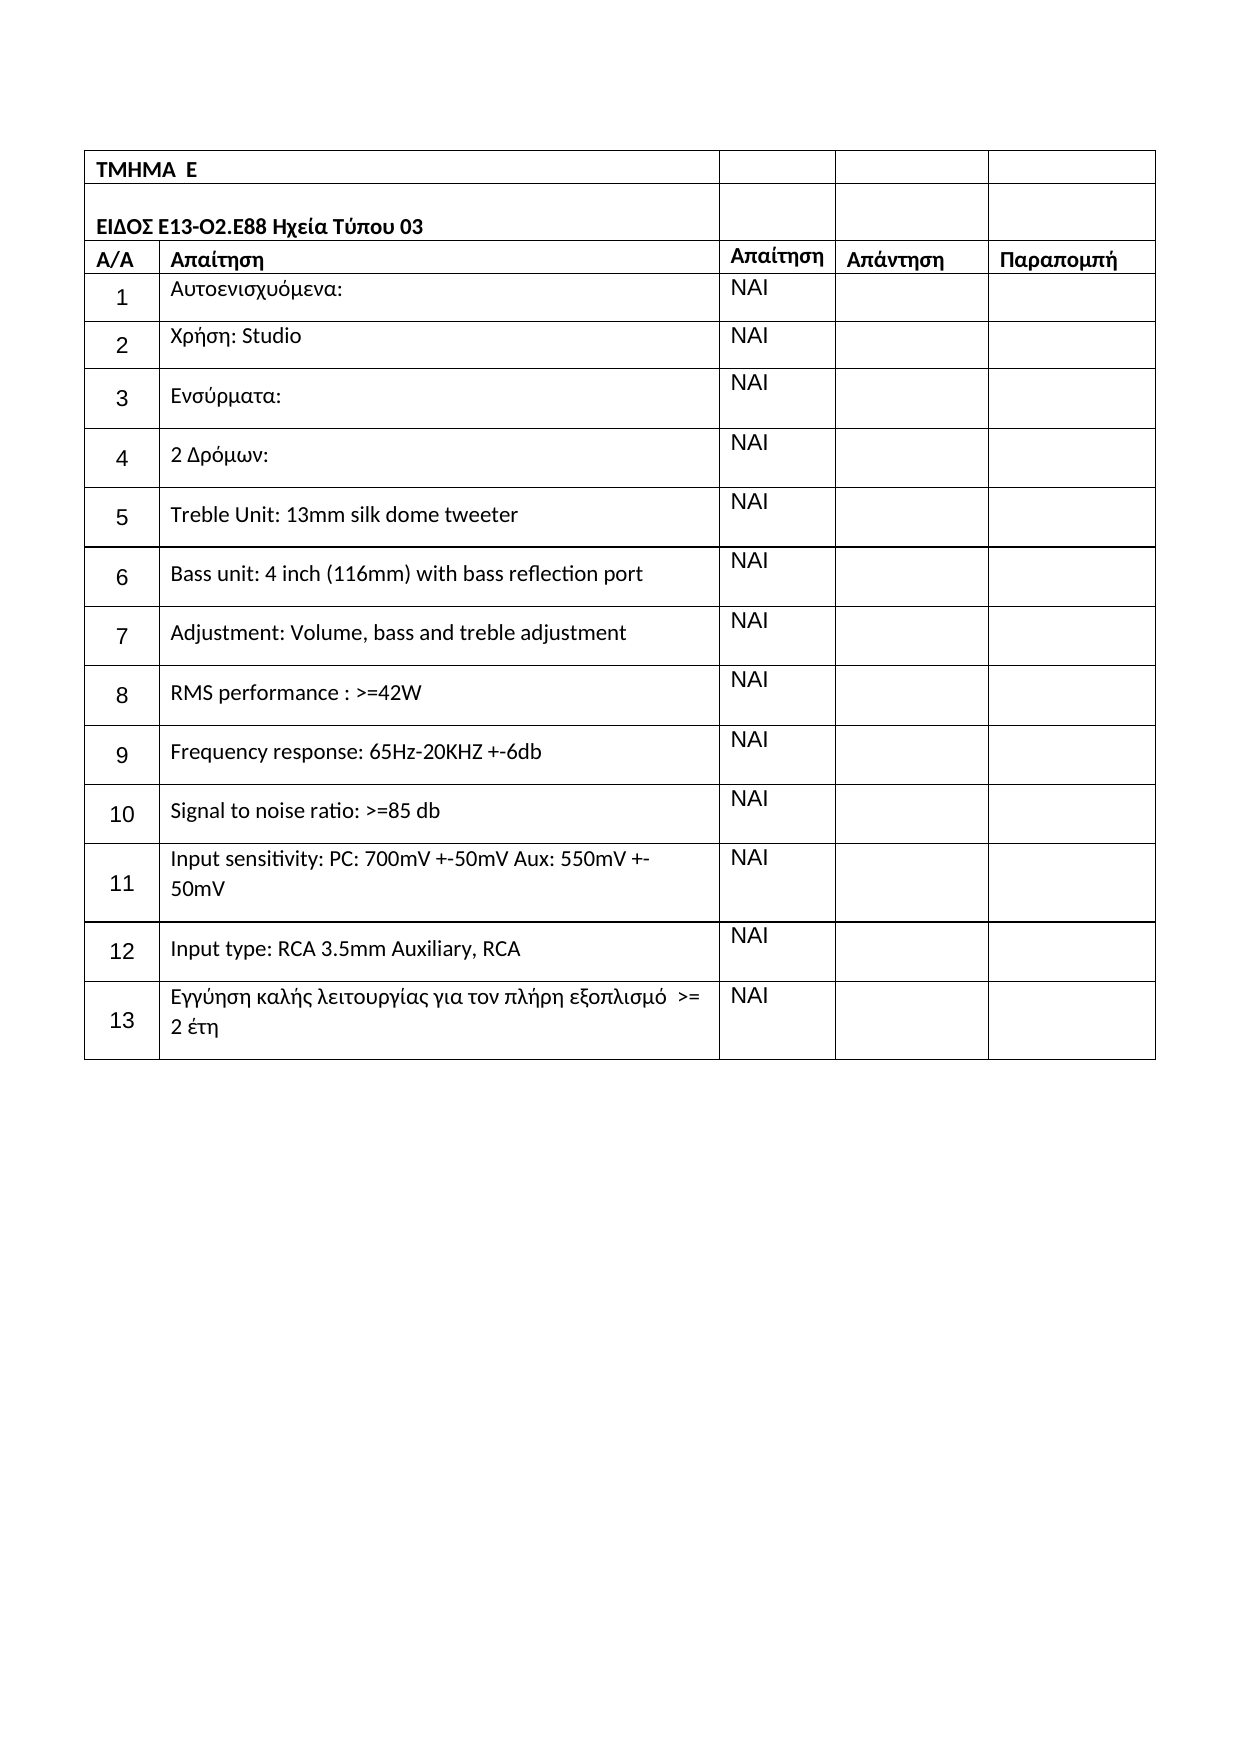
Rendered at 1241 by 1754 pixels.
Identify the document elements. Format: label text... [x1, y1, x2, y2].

table_cell [836, 726, 988, 784]
table_cell [989, 844, 1155, 921]
table_cell [836, 429, 988, 487]
table_cell ΝΑΙ [720, 274, 835, 321]
table_cell ΝΑΙ [720, 666, 835, 724]
table_header ΤΜΗΜΑ Ε [85, 151, 719, 183]
table_cell 9 [85, 726, 159, 784]
table_cell [989, 923, 1155, 981]
table_cell [989, 369, 1155, 428]
table_cell Signal to noise ratio: >=85 db [160, 785, 719, 843]
table_cell 12 [85, 923, 159, 981]
table_cell 4 [85, 429, 159, 487]
table_cell 13 [85, 982, 159, 1059]
table_cell [720, 184, 835, 240]
table_cell ΝΑΙ [720, 607, 835, 665]
table_cell [989, 607, 1155, 665]
table_cell ΕΙΔΟΣ Ε13-Ο2.Ε88 Ηχεία Τύπου 03 [85, 184, 719, 240]
table_cell [836, 184, 988, 240]
table_cell [836, 923, 988, 981]
table_cell ΝΑΙ [720, 429, 835, 487]
table_cell 7 [85, 607, 159, 665]
table_cell ΝΑΙ [720, 548, 835, 606]
table_cell [989, 184, 1155, 240]
table_cell [836, 274, 988, 321]
table_cell [836, 548, 988, 606]
table_cell Απάντηση [836, 241, 988, 273]
table_cell ΝΑΙ [720, 785, 835, 843]
table_cell [989, 274, 1155, 321]
table_cell Bass unit: 4 inch (116mm) with bass reflection port [160, 548, 719, 606]
table_cell Treble Unit: 13mm silk dome tweeter [160, 488, 719, 546]
table_cell Input type: RCA 3.5mm Auxiliary, RCA [160, 923, 719, 981]
table_cell 5 [85, 488, 159, 546]
table_cell [989, 548, 1155, 606]
table_cell [989, 322, 1155, 368]
table_cell Input sensitivity: PC: 700mV +-50mV Aux: 550mV +- 50mV [160, 844, 719, 921]
table_cell Frequency response: 65Hz-20KHZ +-6db [160, 726, 719, 784]
table_cell [989, 429, 1155, 487]
table_cell ΝΑΙ [720, 488, 835, 546]
table_cell [836, 982, 988, 1059]
table_cell [989, 785, 1155, 843]
table_cell [836, 488, 988, 546]
table_header [720, 151, 835, 183]
table_cell [836, 369, 988, 428]
table_cell ΝΑΙ [720, 923, 835, 981]
table_cell ΝΑΙ [720, 322, 835, 368]
table_cell RMS performance : >=42W [160, 666, 719, 724]
table_cell 11 [85, 844, 159, 921]
table_cell 3 [85, 369, 159, 428]
table_cell Αυτοενισχυόμενα: [160, 274, 719, 321]
table_cell 10 [85, 785, 159, 843]
table_cell [836, 785, 988, 843]
table_cell Adjustment: Volume, bass and treble adjustment [160, 607, 719, 665]
table_header [836, 151, 988, 183]
table_cell [836, 666, 988, 724]
table_cell ΝΑΙ [720, 982, 835, 1059]
table_cell [836, 607, 988, 665]
table_cell Ενσύρματα: [160, 369, 719, 428]
table_cell [836, 844, 988, 921]
table_cell ΝΑΙ [720, 844, 835, 921]
table_cell Απαίτηση [720, 241, 835, 273]
table_cell [989, 726, 1155, 784]
table_cell Παραπομπή [989, 241, 1155, 273]
table_cell [989, 666, 1155, 724]
table_cell ΝΑΙ [720, 369, 835, 428]
table_cell [989, 982, 1155, 1059]
table_cell 2 [85, 322, 159, 368]
table_cell [836, 322, 988, 368]
table_header [989, 151, 1155, 183]
table_cell Εγγύηση καλής λειτουργίας για τον πλήρη εξοπλισμό >= 2 έτη [160, 982, 719, 1059]
table_cell Απαίτηση [160, 241, 719, 273]
table_cell [989, 488, 1155, 546]
table_cell 6 [85, 548, 159, 606]
table_cell 1 [85, 274, 159, 321]
table_cell 2 Δρόμων: [160, 429, 719, 487]
table_cell Χρήση: Studio [160, 322, 719, 368]
table_cell ΝΑΙ [720, 726, 835, 784]
table_cell 8 [85, 666, 159, 724]
table_cell Α/Α [85, 241, 159, 273]
